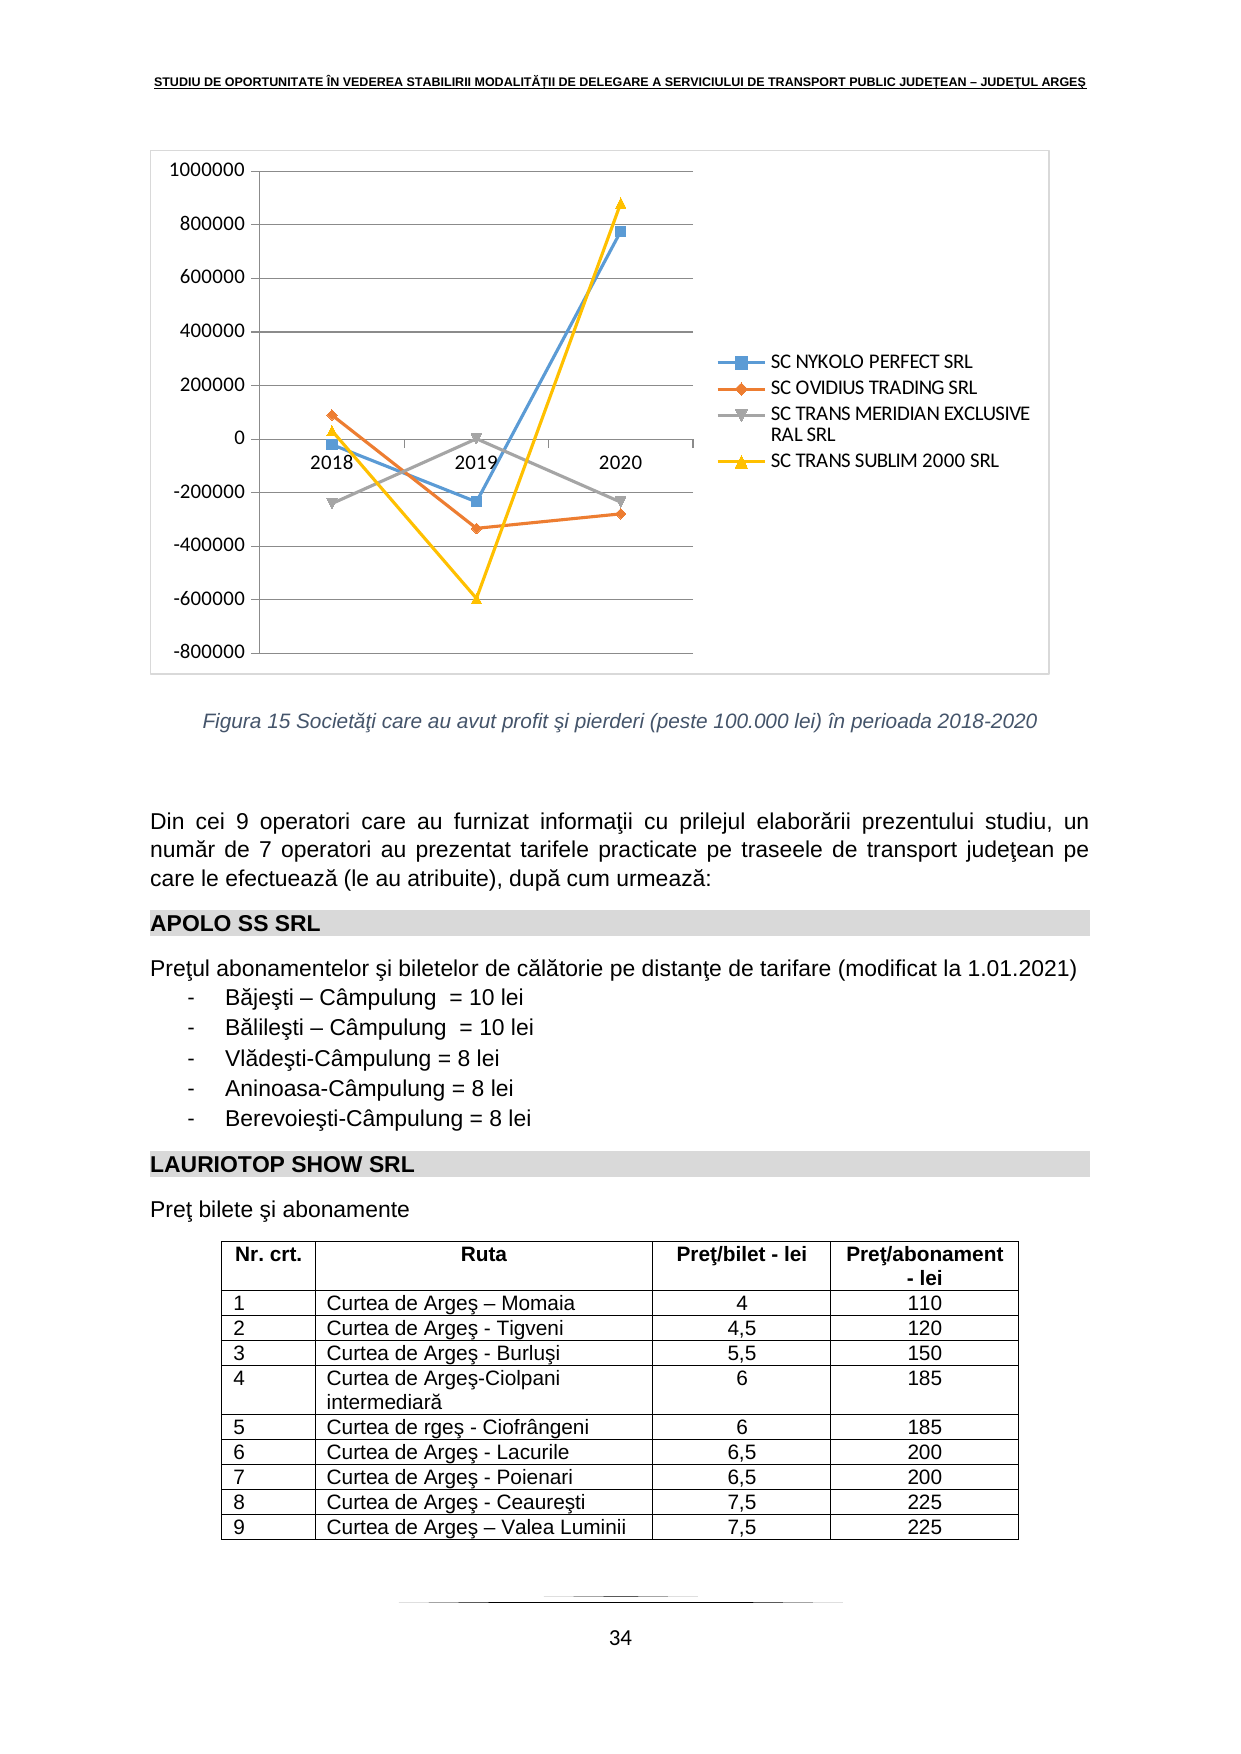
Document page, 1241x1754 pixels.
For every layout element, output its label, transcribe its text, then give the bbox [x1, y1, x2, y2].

table_cell 110 [831, 1291, 1018, 1315]
text APOLO SS SRL [150, 910, 1090, 936]
table_cell 6 [222, 1440, 315, 1464]
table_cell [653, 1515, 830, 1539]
list Băjeşti – Câmpulung = 10 lei [187, 983, 1090, 1011]
list Berevoieşti-Câmpulung = 8 lei [187, 1104, 1090, 1132]
table_cell 2 [222, 1316, 315, 1340]
list Aninoasa-Câmpulung = 8 lei [187, 1074, 1090, 1102]
table_cell 185 [831, 1415, 1018, 1439]
table_cell 120 [831, 1316, 1018, 1340]
table_cell 1 [222, 1291, 315, 1315]
table_cell Curtea de Argeş - Poienari [316, 1465, 652, 1489]
table_cell 225 [831, 1490, 1018, 1514]
text LAURIOTOP SHOW SRL [150, 1151, 1090, 1177]
text Preţul abonamentelor şi biletelor de călătorie pe distanţe de tarifare (modificat la 1.01.2021) [150, 955, 1090, 981]
table_cell 4 [222, 1366, 315, 1414]
table_cell Curtea de Argeş - Burluşi [316, 1341, 652, 1365]
table_cell 6 [653, 1366, 830, 1414]
table_cell 6 [653, 1415, 830, 1439]
table_cell Curtea de Argeş – Momaia [316, 1291, 652, 1315]
table_cell 5 [222, 1415, 315, 1439]
table_cell Curtea de rgeş - Ciofrângeni [316, 1415, 652, 1439]
table_header Preţ/abonament - lei [831, 1242, 1018, 1290]
table_cell Curtea de Argeş - Tigveni [316, 1316, 652, 1340]
table_cell 3 [222, 1341, 315, 1365]
text Preţ bilete şi abonamente [150, 1196, 1090, 1222]
list Vlădeşti-Câmpulung = 8 lei [187, 1044, 1090, 1072]
table_cell 4 [653, 1291, 830, 1315]
table_cell 200 [831, 1465, 1018, 1489]
table_cell 9 [222, 1515, 315, 1539]
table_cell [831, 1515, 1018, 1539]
table_cell 6,5 [653, 1465, 830, 1489]
table_cell 150 [831, 1341, 1018, 1365]
table_cell 5,5 [653, 1341, 830, 1365]
table_header Nr. crt. [222, 1242, 315, 1290]
table_cell Curtea de Argeş - Ceaureşti [316, 1490, 652, 1514]
table_cell 185 [831, 1366, 1018, 1414]
table_cell 6,5 [653, 1440, 830, 1464]
table_cell 7,5 [653, 1490, 830, 1514]
table_cell Curtea de Argeş-Ciolpani intermediară [316, 1366, 652, 1414]
table_header Preţ/bilet - lei [653, 1242, 830, 1290]
text Din cei 9 operatori care au furnizat informaţii cu prilejul elaborării prezentului studiu, un număr de 7 operatori au prezentat tarifele practicate pe traseele de transport judeţean pe care le efectuează (le au atribuite), după cum urmează: [150, 808, 1090, 891]
table_cell 4,5 [653, 1316, 830, 1340]
text Figura 15 Societăţi care au avut profit şi pierderi (peste 100.000 lei) în perioada 2018-2020 [150, 708, 1090, 732]
table_cell Curtea de Argeş - Lacurile [316, 1440, 652, 1464]
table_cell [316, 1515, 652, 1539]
table_cell 7 [222, 1465, 315, 1489]
table_header Ruta [316, 1242, 652, 1290]
table_cell 200 [831, 1440, 1018, 1464]
table_cell 8 [222, 1490, 315, 1514]
list Bălileşti – Câmpulung = 10 lei [187, 1013, 1090, 1041]
